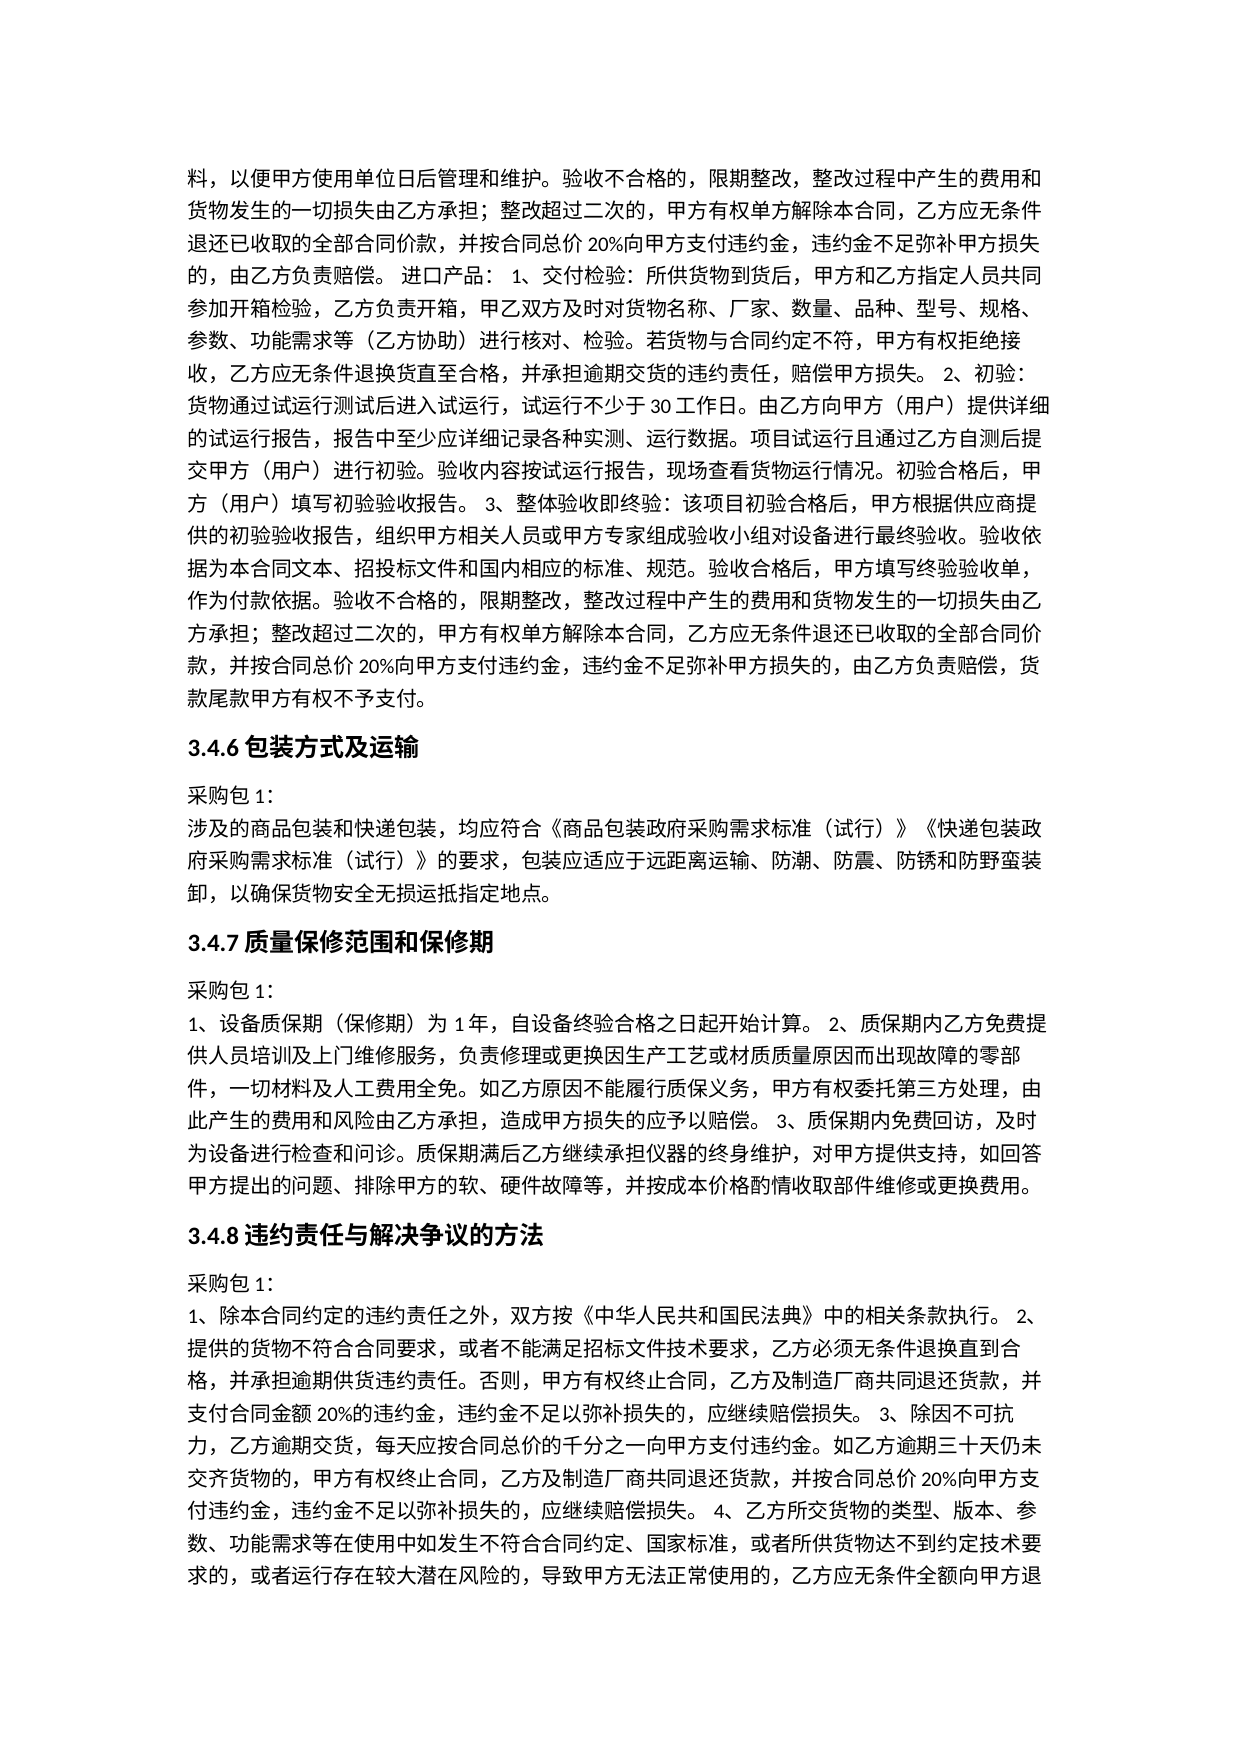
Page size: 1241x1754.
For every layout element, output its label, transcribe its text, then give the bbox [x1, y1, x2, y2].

text 涉及的商品包装和快递包装，均应符合《商品包装政府采购需求标准（试行）》《快递包装政府采购需求标准（试行）》的要求，包装应适应于远距离运输、防潮、防震、防锈和防野蛮装卸，以确保货物安全无损运抵指定地点。 [187, 812, 1053, 909]
text 3.4.8违约责任与解决争议的方法 [187, 1202, 1053, 1267]
text 采购包1： [187, 974, 1053, 1007]
text 采购包1： [187, 1267, 1053, 1299]
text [187, 162, 1053, 714]
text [187, 1299, 1053, 1592]
text 1、设备质保期（保修期）为 1 年，自设备终验合格之日起开始计算。 2、质保期内乙方免费提供人员培训及上门维修服务，负责修理或更换因生产工艺或材质质量原因而出现故障的零部件，一切材料及人工费用全免。如乙方原因不能履行质保义务，甲方有权委托第三方处理，由此产生的费用和风险由乙方承担，造成甲方损失的应予以赔偿。 3、质保期内免费回访，及时为设备进行检查和问诊。质保期满后乙方继续承担仪器的终身维护，对甲方提供支持，如回答甲方提出的问题、排除甲方的软、硬件故障等，并按成本价格酌情收取部件维修或更换费用。 [187, 1007, 1053, 1202]
text 3.4.7质量保修范围和保修期 [187, 909, 1053, 974]
text 采购包1： [187, 779, 1053, 812]
text 3.4.6包装方式及运输 [187, 714, 1053, 779]
